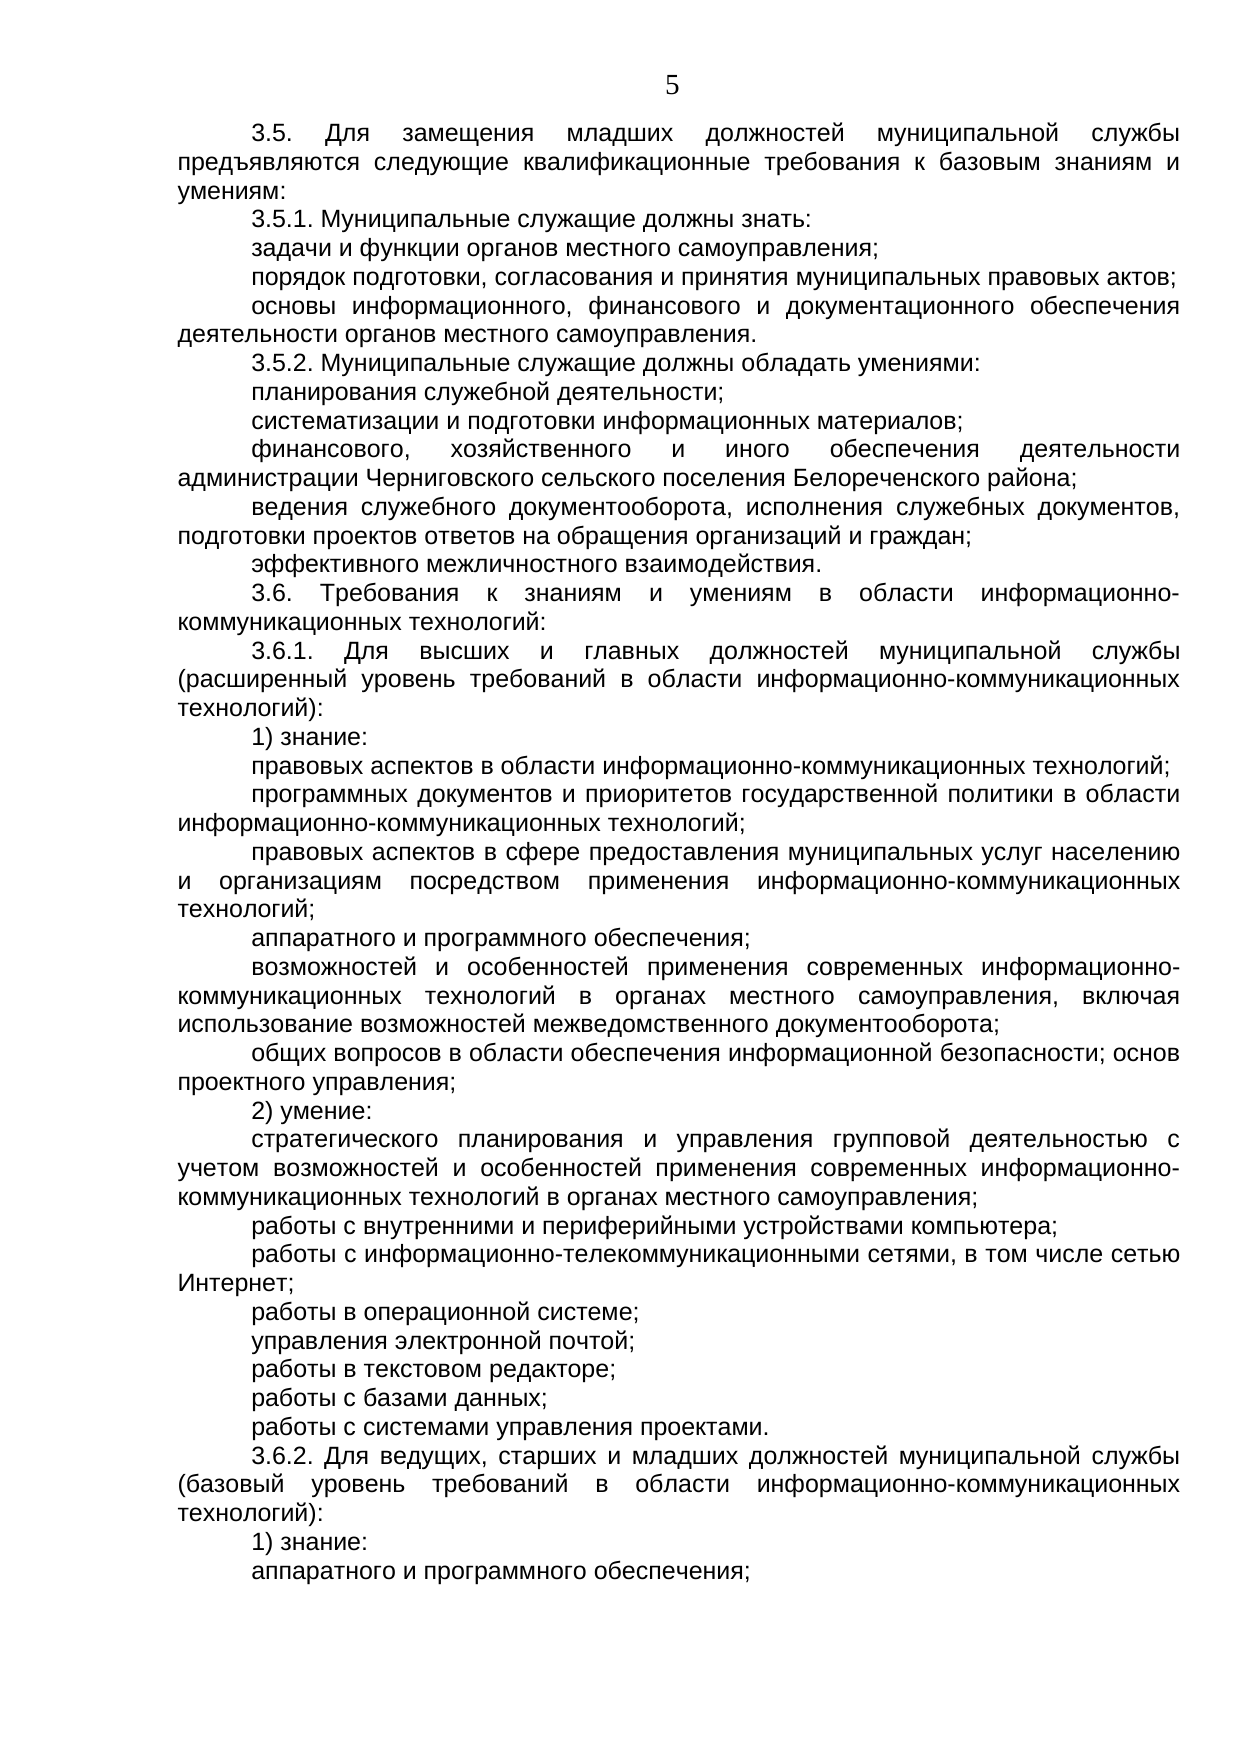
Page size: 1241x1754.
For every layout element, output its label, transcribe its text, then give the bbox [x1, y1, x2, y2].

text порядок подготовки, согласования и принятия муниципальных правовых актов; [177, 262, 1181, 291]
text финансового, хозяйственного и иного обеспечения деятельности администрации Черниговского сельского поселения Белореченского района; [177, 434, 1181, 492]
text работы с информационно-телекоммуникационными сетями, в том числе сетью Интернет; [177, 1239, 1181, 1297]
text 3.5.2. Муниципальные служащие должны обладать умениями: [177, 348, 1181, 377]
text программных документов и приоритетов государственной политики в области информационно-коммуникационных технологий; [177, 779, 1181, 837]
text планирования служебной деятельности; [177, 377, 1181, 406]
text эффективного межличностного взаимодействия. [177, 549, 1181, 578]
text ведения служебного документооборота, исполнения служебных документов, подготовки проектов ответов на обращения организаций и граждан; [177, 492, 1181, 549]
text 3.6.2. Для ведущих, старших и младших должностей муниципальной службы (базовый уровень требований в области информационно-коммуникационных технологий): [177, 1441, 1181, 1527]
text 3.6. Требования к знаниям и умениям в области информационно-коммуникационных технологий: [177, 578, 1181, 636]
text работы с базами данных; [177, 1383, 1181, 1412]
text аппаратного и программного обеспечения; [177, 923, 1181, 952]
text правовых аспектов в сфере предоставления муниципальных услуг населению и организациям посредством применения информационно-коммуникационных технологий; [177, 837, 1181, 923]
text работы в текстовом редакторе; [177, 1354, 1181, 1383]
text 3.6.1. Для высших и главных должностей муниципальной службы (расширенный уровень требований в области информационно-коммуникационных технологий): [177, 636, 1181, 722]
text основы информационного, финансового и документационного обеспечения деятельности органов местного самоуправления. [177, 291, 1181, 348]
text 1) знание: [177, 722, 1181, 751]
text систематизации и подготовки информационных материалов; [177, 406, 1181, 434]
text работы в операционной системе; [177, 1297, 1181, 1326]
text 3.5.1. Муниципальные служащие должны знать: [177, 204, 1181, 233]
text управления электронной почтой; [177, 1326, 1181, 1354]
text аппаратного и программного обеспечения; [177, 1556, 1181, 1584]
text 2) умение: [177, 1096, 1181, 1124]
text задачи и функции органов местного самоуправления; [177, 233, 1181, 262]
text 3.5. Для замещения младших должностей муниципальной службы предъявляются следующие квалификационные требования к базовым знаниям и умениям: [177, 118, 1181, 204]
text правовых аспектов в области информационно-коммуникационных технологий; [177, 751, 1181, 779]
text работы с внутренними и периферийными устройствами компьютера; [177, 1211, 1181, 1239]
text стратегического планирования и управления групповой деятельностью с учетом возможностей и особенностей применения современных информационно-коммуникационных технологий в органах местного самоуправления; [177, 1124, 1181, 1211]
text возможностей и особенностей применения современных информационно-коммуникационных технологий в органах местного самоуправления, включая использование возможностей межведомственного документооборота; [177, 952, 1181, 1038]
text работы с системами управления проектами. [177, 1412, 1181, 1441]
text общих вопросов в области обеспечения информационной безопасности; основ проектного управления; [177, 1038, 1181, 1096]
text 1) знание: [177, 1527, 1181, 1556]
